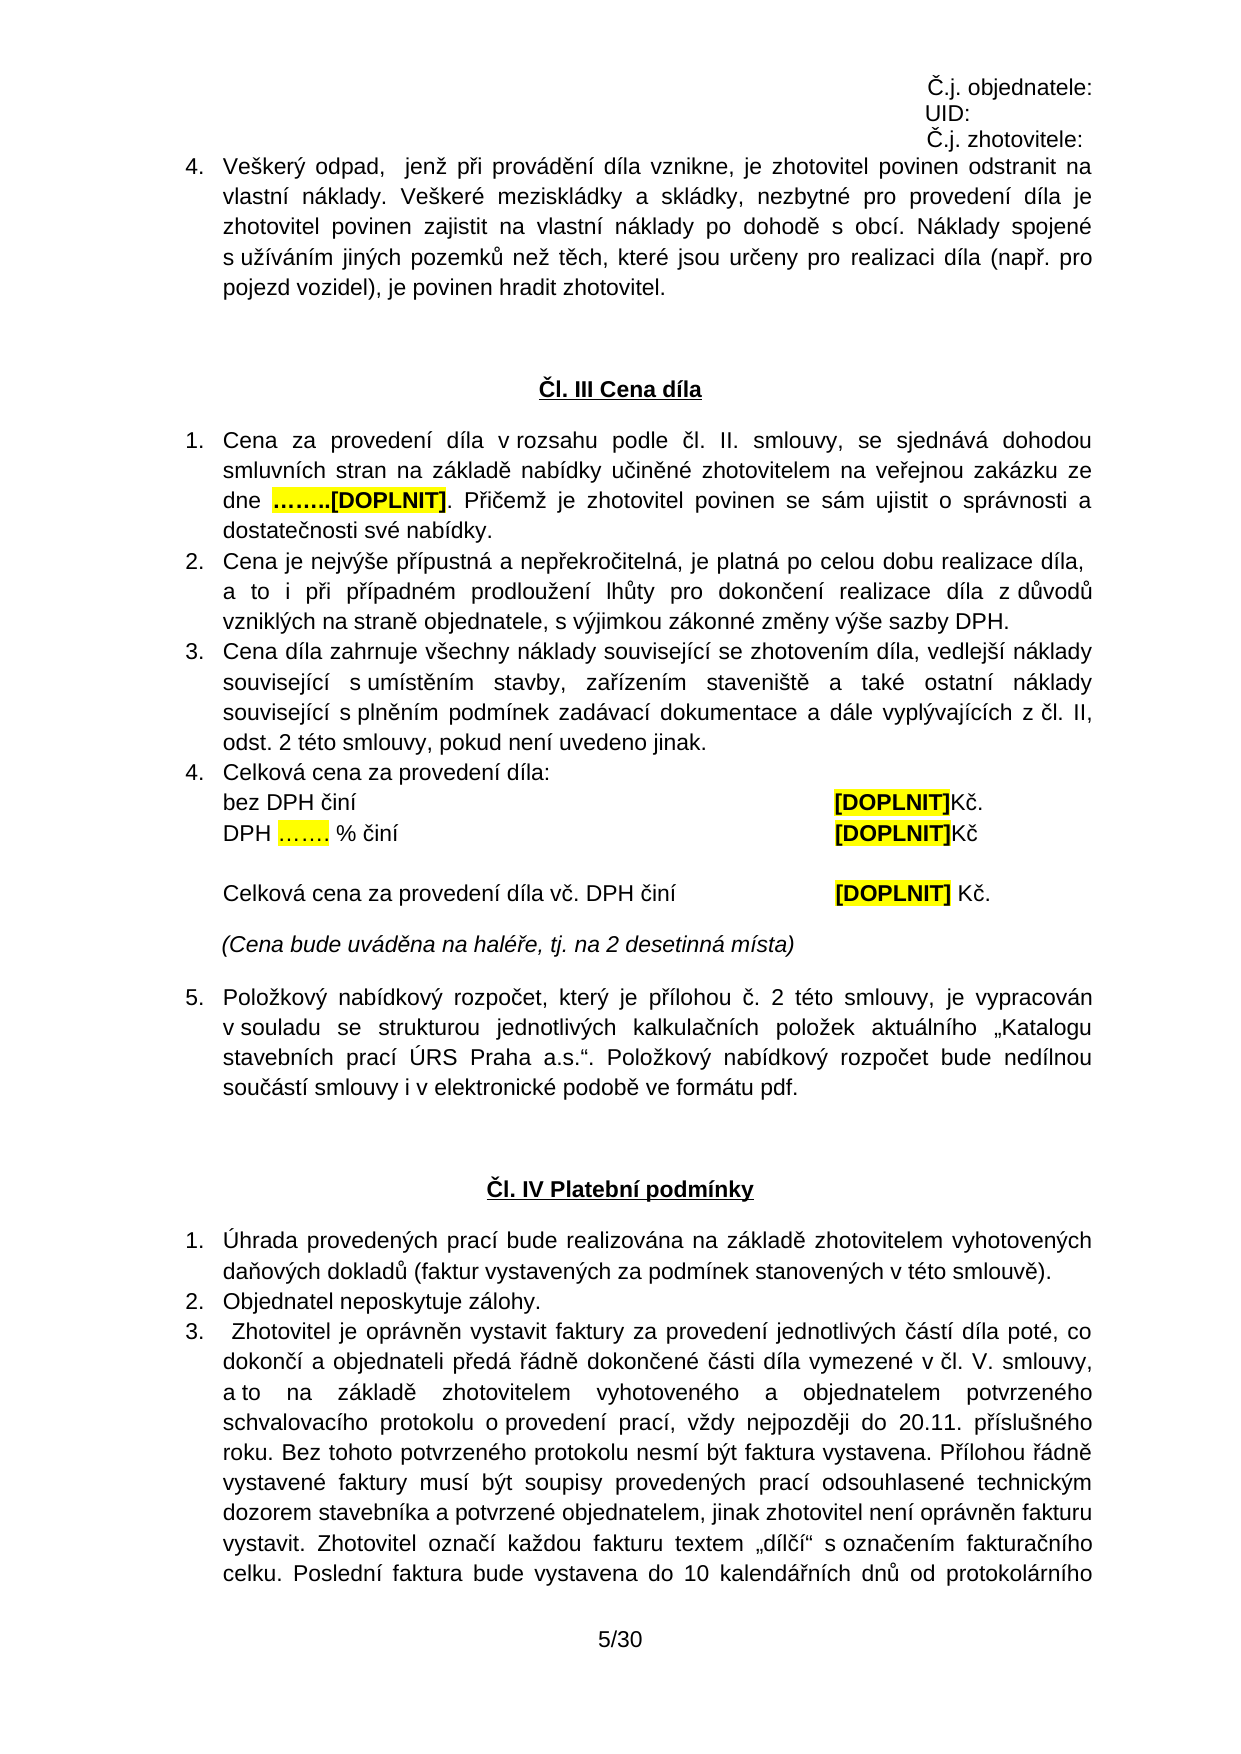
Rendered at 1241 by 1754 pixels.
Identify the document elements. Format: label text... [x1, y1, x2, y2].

list Cena díla zahrnuje všechny náklady související se zhotovením díla, vedlejší náklady související s umístěním stavby, zařízením staveniště a také ostatní náklady související s plněním podmínek zadávací dokumentace a dále vyplývajících z čl. II, odst. 2 této smlouvy, pokud není uvedeno jinak. [185, 638, 1093, 755]
list Celková cena za provedení díla vč. DPH činí [DOPLNIT] Kč. [223, 880, 835, 906]
list Položkový nabídkový rozpočet, který je přílohou č. 2 této smlouvy, je vypracován v souladu se strukturou jednotlivých kalkulačních položek aktuálního „Katalogu stavebních prací ÚRS Praha a.s.“. Položkový nabídkový rozpočet bude nedílnou součástí smlouvy i v elektronické podobě ve formátu pdf. [185, 984, 1093, 1101]
list Cena za provedení díla v rozsahu podle čl. II. smlouvy, se sjednává dohodou smluvních stran na základě nabídky učiněné zhotovitelem na veřejnou zakázku ze dne ……..[DOPLNIT]. Přičemž je zhotovitel povinen se sám ujistit o správnosti a dostatečnosti své nabídky. [185, 427, 1093, 544]
list bez DPH činí [DOPLNIT]Kč. [950, 789, 1093, 816]
text (Cena bude uváděna na haléře, tj. na 2 desetinná místa) [148, 931, 1093, 957]
list Veškerý odpad, jenž při provádění díla vznikne, je zhotovitel povinen odstranit na vlastní náklady. Veškeré meziskládky a skládky, nezbytné pro provedení díla je zhotovitel povinen zajistit na vlastní náklady po dohodě s obcí. Náklady spojené s užíváním jiných pozemků než těch, které jsou určeny pro realizaci díla (např. pro pojezd vozidel), je povinen hradit zhotovitel. [185, 153, 1093, 300]
list Úhrada provedených prací bude realizována na základě zhotovitelem vyhotovených daňových dokladů (faktur vystavených za podmínek stanovených v této smlouvě). [185, 1227, 1093, 1284]
text Čl. IV Platební podmínky [148, 1176, 1093, 1203]
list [185, 1318, 1093, 1586]
list Celková cena za provedení díla vč. DPH činí [DOPLNIT] Kč. [951, 880, 1093, 906]
list Celková cena za provedení díla: [185, 759, 1093, 785]
text Čl. III Cena díla [148, 376, 1093, 402]
list Cena je nejvýše přípustná a nepřekročitelná, je platná po celou dobu realizace díla, a to i při případném prodloužení lhůty pro dokončení realizace díla z důvodů vzniklých na straně objednatele, s výjimkou zákonné změny výše sazby DPH. [185, 548, 1093, 634]
list Objednatel neposkytuje zálohy. [185, 1288, 1093, 1314]
list DPH ……. % činí [DOPLNIT]Kč [223, 819, 1093, 876]
list bez DPH činí [DOPLNIT]Kč. [223, 789, 834, 816]
